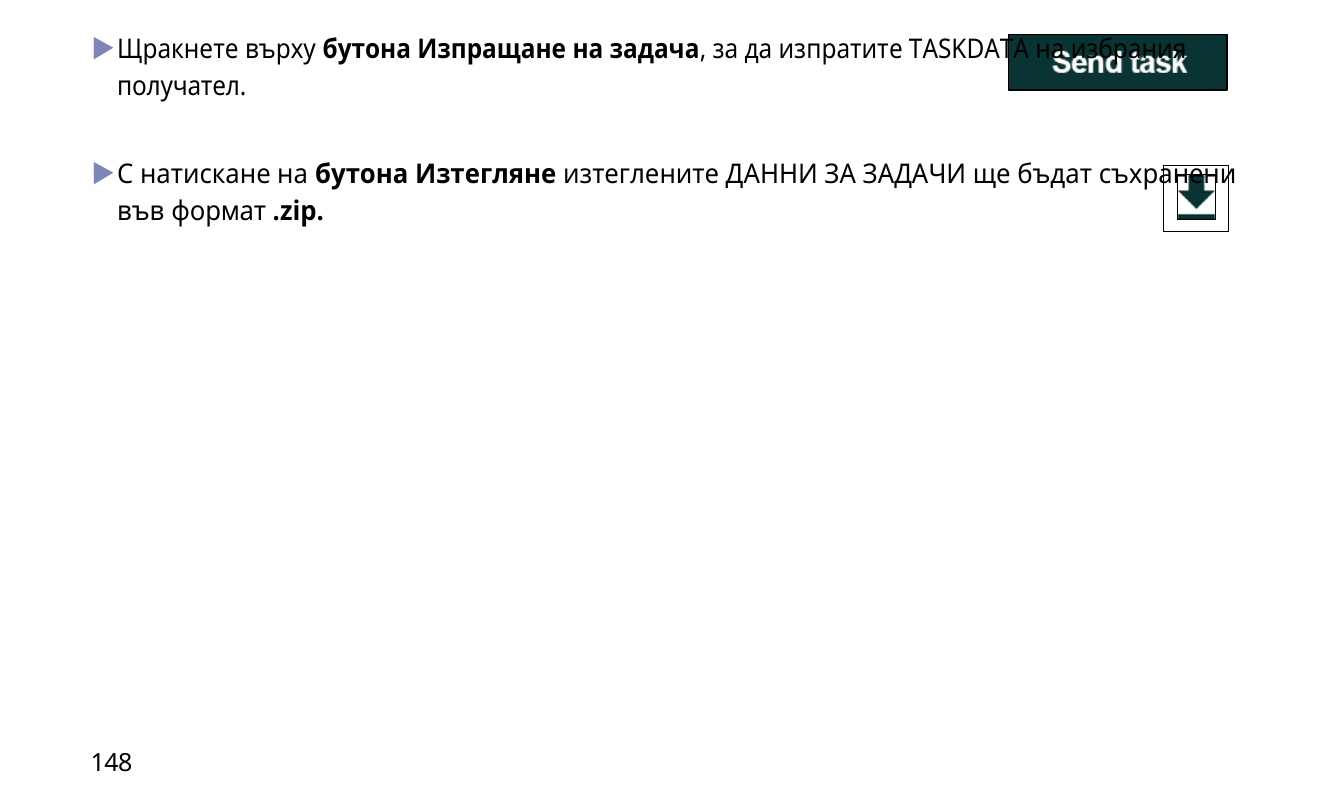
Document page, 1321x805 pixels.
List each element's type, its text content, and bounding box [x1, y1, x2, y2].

list С натискане на бутона Изтегляне изтеглените ДАННИ ЗА ЗАДАЧИ ще бъдат съхранени във формат .zip. [91, 154, 1258, 228]
list Щракнете върху бутона Изпращане на задача, за да изпратите TASKDATA на избрания получател. [91, 29, 1258, 103]
